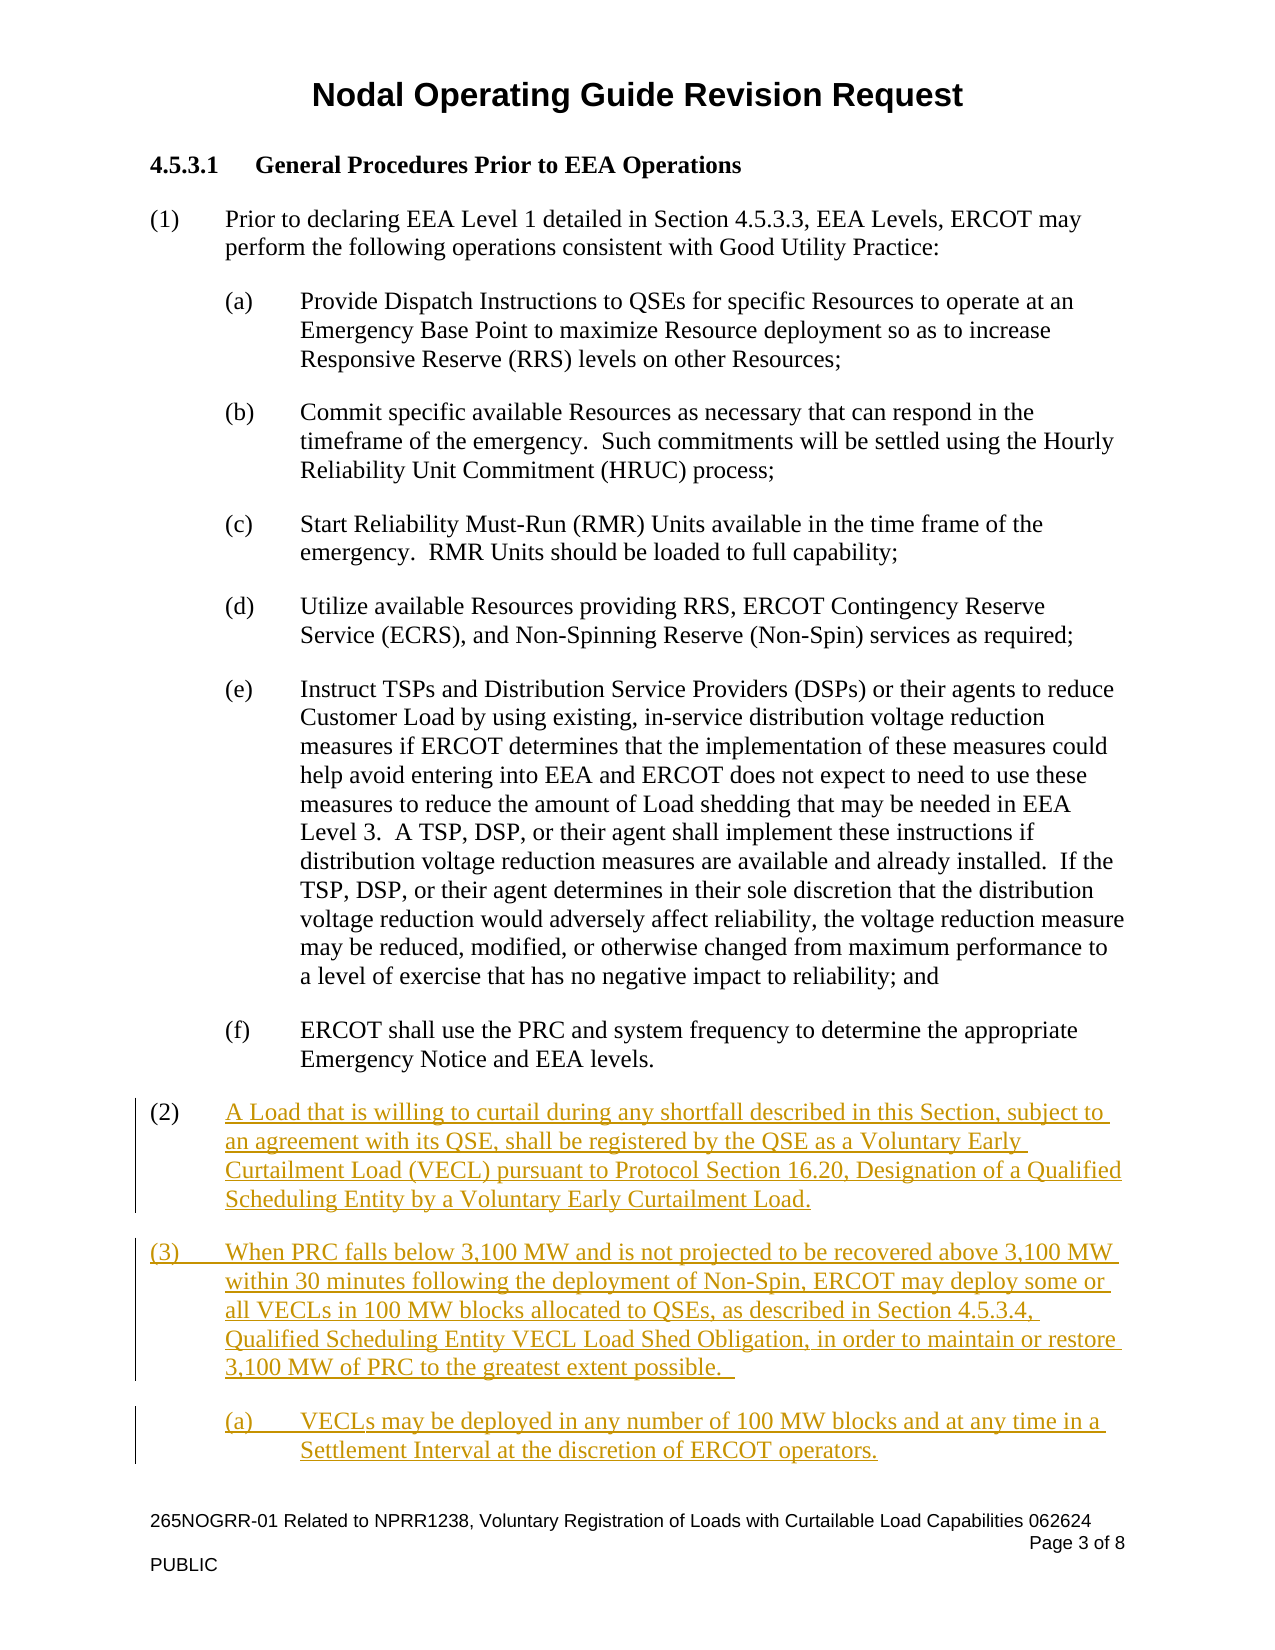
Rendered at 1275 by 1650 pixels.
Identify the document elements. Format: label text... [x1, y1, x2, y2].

text (d) Utilize available Resources providing RRS, ERCOT Contingency Reserve Service (ECRS), and Non-Spinning Reserve (Non-Spin) services as required; [225, 591, 1125, 649]
text (1) Prior to declaring EEA Level 1 detailed in Section 4.5.3.3, EEA Levels, ERCOT may perform the following operations consistent with Good Utility Practice: [150, 204, 1125, 261]
text (a) Provide Dispatch Instructions to QSEs for specific Resources to operate at an Emergency Base Point to maximize Resource deployment so as to increase Responsive Reserve (RRS) levels on other Resources; [225, 286, 1125, 372]
text 4.5.3.1 General Procedures Prior to EEA Operations [150, 150, 1125, 179]
text (e) Instruct TSPs and Distribution Service Providers (DSPs) or their agents to reduce Customer Load by using existing, in-service distribution voltage reduction measures if ERCOT determines that the implementation of these measures could help avoid entering into EEA and ERCOT does not expect to need to use these measures to reduce the amount of Load shedding that may be needed in EEA Level 3. A TSP, DSP, or their agent shall implement these instructions if distribution voltage reduction measures are available and already installed. If the TSP, DSP, or their agent determines in their sole discretion that the distribution voltage reduction would adversely affect reliability, the voltage reduction measure may be reduced, modified, or otherwise changed from maximum performance to a level of exercise that has no negative impact to reliability; and [225, 674, 1125, 990]
text (b) Commit specific available Resources as necessary that can respond in the timeframe of the emergency. Such commitments will be settled using the Hourly Reliability Unit Commitment (HRUC) process; [225, 397, 1125, 484]
text (2) [150, 1097, 1125, 1212]
text (f) ERCOT shall use the PRC and system frequency to determine the appropriate Emergency Notice and EEA levels. [225, 1015, 1125, 1072]
text (c) Start Reliability Must-Run (RMR) Units available in the time frame of the emergency. RMR Units should be loaded to full capability; [225, 509, 1125, 566]
